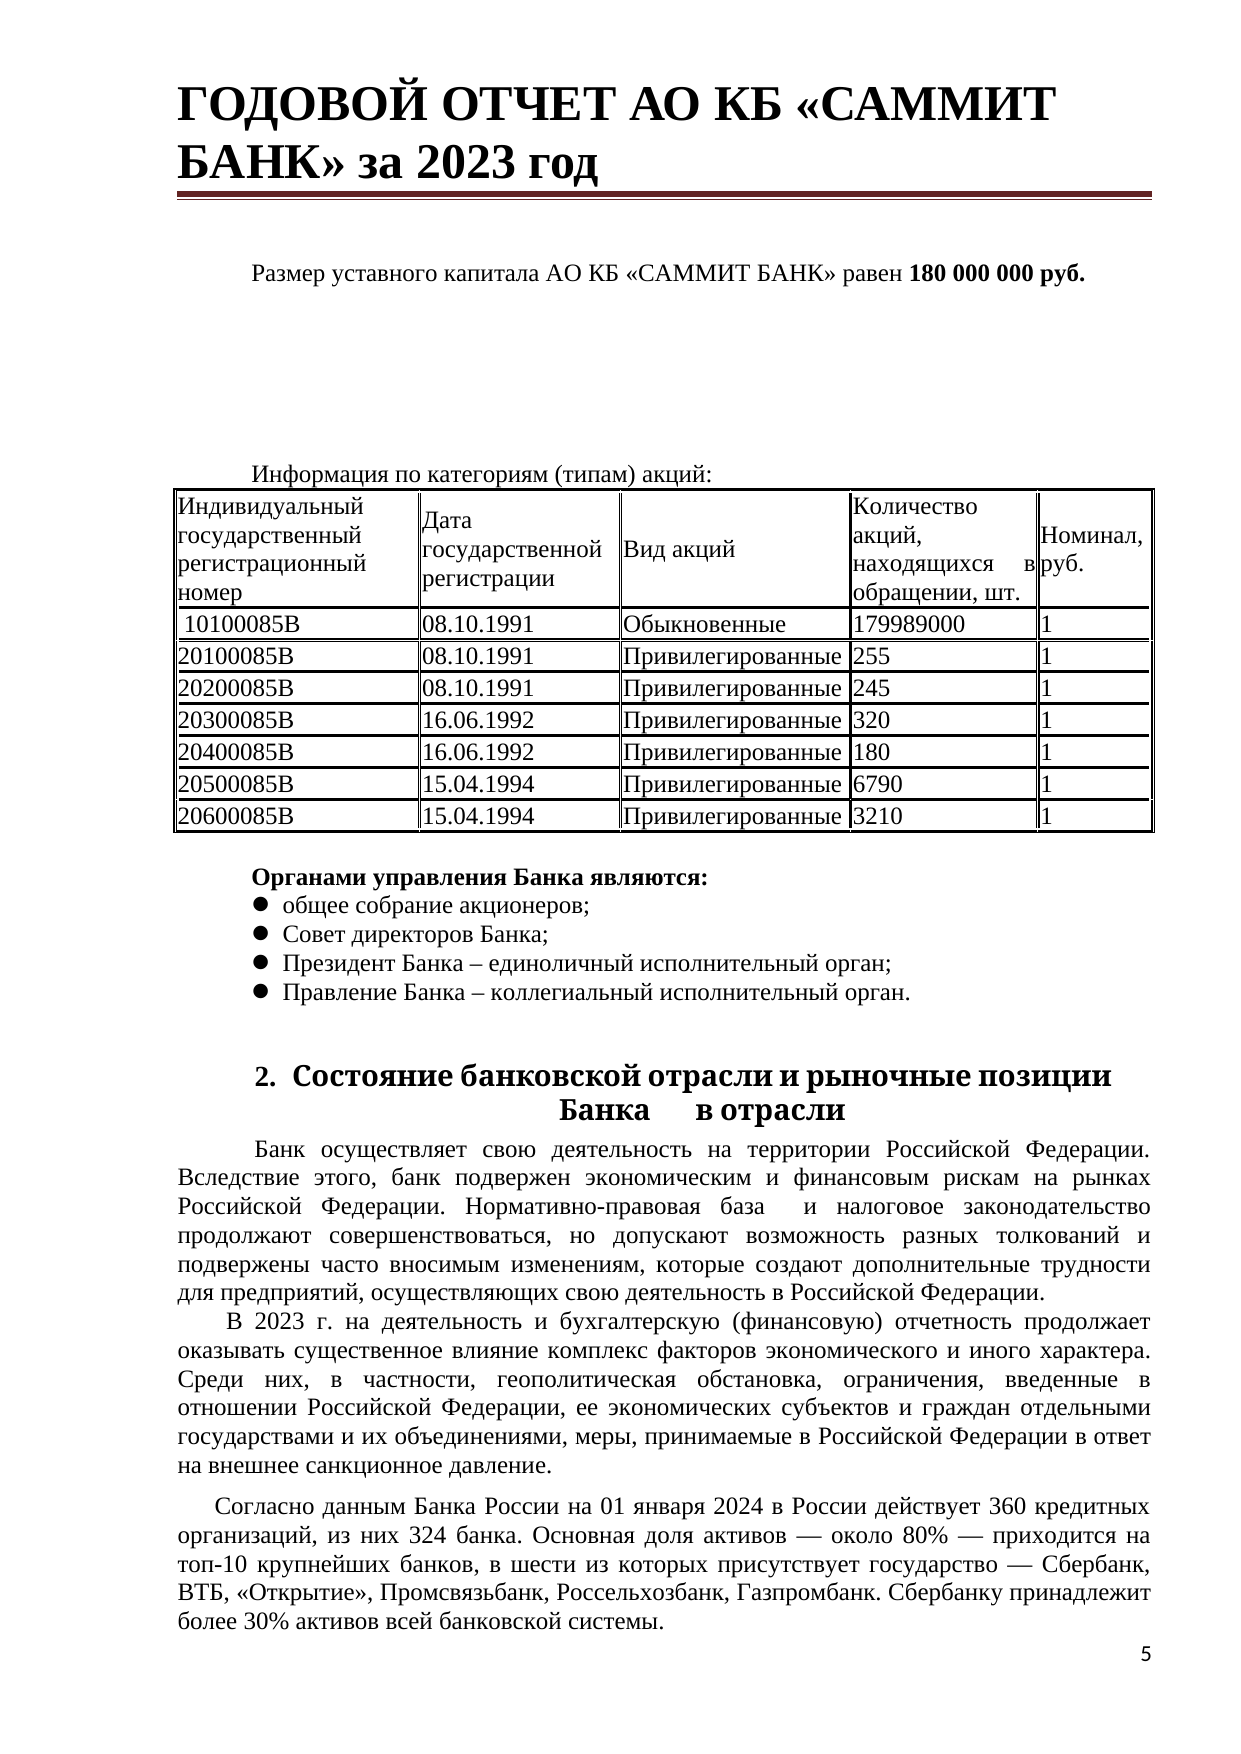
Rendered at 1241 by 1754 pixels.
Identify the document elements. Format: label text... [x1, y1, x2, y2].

text Банк осуществляет свою деятельность на территории Российской Федерации. Вследствие этого, банк подвержен экономическим и финансовым рискам на рынках Российской Федерации. Нормативно-правовая база и налоговое законодательство продолжают совершенствоваться, но допускают возможность разных толкований и подвержены часто вносимым изменениям, которые создают дополнительные трудности для предприятий, осуществляющих свою деятельность в Российской Федерации. [177, 1134, 1152, 1306]
table_cell 1 [1040, 702, 1151, 734]
table_cell 20100085В [177, 638, 418, 670]
table_header Индивидуальный государственный регистрационный номер [177, 491, 419, 606]
text Информация по категориям (типам) акций: [177, 459, 1152, 488]
table_header Количество акций, находящихся в обращении, шт. [850, 490, 1038, 606]
table_header Номинал, руб. [1038, 491, 1151, 606]
table_cell Привилегированные [622, 673, 849, 702]
table_cell Привилегированные [621, 801, 850, 830]
table_cell 179989000 [852, 609, 1036, 638]
table_cell 16.06.1992 [421, 737, 619, 766]
text Согласно данным Банка России на 01 января 2024 в России действует 360 кредитных организаций, из них 324 банка. Основная доля активов — около 80% — приходится на топ-10 крупнейших банков, в шести из которых присутствует государство — Сбербанк, ВТБ, «Открытие», Промсвязьбанк, Россельхозбанк, Газпромбанк. Сбербанку принадлежит более 30% активов всей банковской системы. [177, 1491, 1152, 1635]
table_cell 08.10.1991 [421, 609, 619, 638]
table_header Дата государственной регистрации [420, 491, 621, 606]
table_cell 15.04.1994 [421, 769, 619, 798]
table_cell 20200085В [177, 670, 418, 702]
table_cell 1 [1038, 798, 1153, 830]
text общее собрание акционеров; [177, 891, 1152, 919]
table_cell 15.04.1994 [420, 801, 621, 830]
table_cell 20500085В [177, 766, 418, 798]
table_cell 3210 [850, 798, 1038, 830]
table_cell 255 [852, 642, 1036, 670]
table_cell 1 [1040, 734, 1151, 766]
table_cell Обыкновенные [622, 609, 849, 638]
table_cell 20600085В [175, 798, 419, 830]
text В 2023 г. на деятельность и бухгалтерскую (финансовую) отчетность продолжает оказывать существенное влияние комплекс факторов экономического и иного характера. Среди них, в частности, геополитическая обстановка, ограничения, введенные в отношении Российской Федерации, ее экономических субъектов и граждан отдельными государствами и их объединениями, меры, принимаемые в Российской Федерации в ответ на внешнее санкционное давление. [177, 1306, 1152, 1479]
table_cell 20400085В [177, 734, 418, 766]
table_cell 6790 [852, 769, 1036, 798]
table_cell 1 [1040, 766, 1151, 798]
table_cell 245 [852, 673, 1036, 702]
text Президент Банка – единоличный исполнительный орган; [177, 948, 1152, 977]
table_cell 1 [1040, 606, 1151, 638]
table_cell 08.10.1991 [421, 673, 619, 702]
table_cell Привилегированные [622, 642, 849, 670]
table_header Вид акций [621, 491, 850, 606]
table_cell 16.06.1992 [421, 705, 619, 734]
table_cell 180 [852, 737, 1036, 766]
text Органами управления Банка являются: [177, 862, 1152, 891]
table_cell 1 [1040, 638, 1152, 670]
table_cell 320 [852, 705, 1036, 734]
table_cell 08.10.1991 [421, 642, 619, 670]
table_cell Привилегированные [622, 705, 849, 734]
table_cell Привилегированные [622, 769, 849, 798]
text Совет директоров Банка; [177, 919, 1152, 948]
table_cell 10100085В [177, 606, 418, 638]
text Правление Банка – коллегиальный исполнительный орган. [177, 977, 1152, 1006]
table_cell 1 [1040, 670, 1151, 702]
table_cell 20300085В [177, 702, 418, 734]
subtitle Состояние банковской отрасли и рыночные позиции Банка в отрасли [215, 1059, 1152, 1127]
text Размер уставного капитала АО КБ «САММИТ БАНК» равен 180 000 000 руб. [177, 258, 1152, 287]
table_cell Привилегированные [622, 737, 849, 766]
